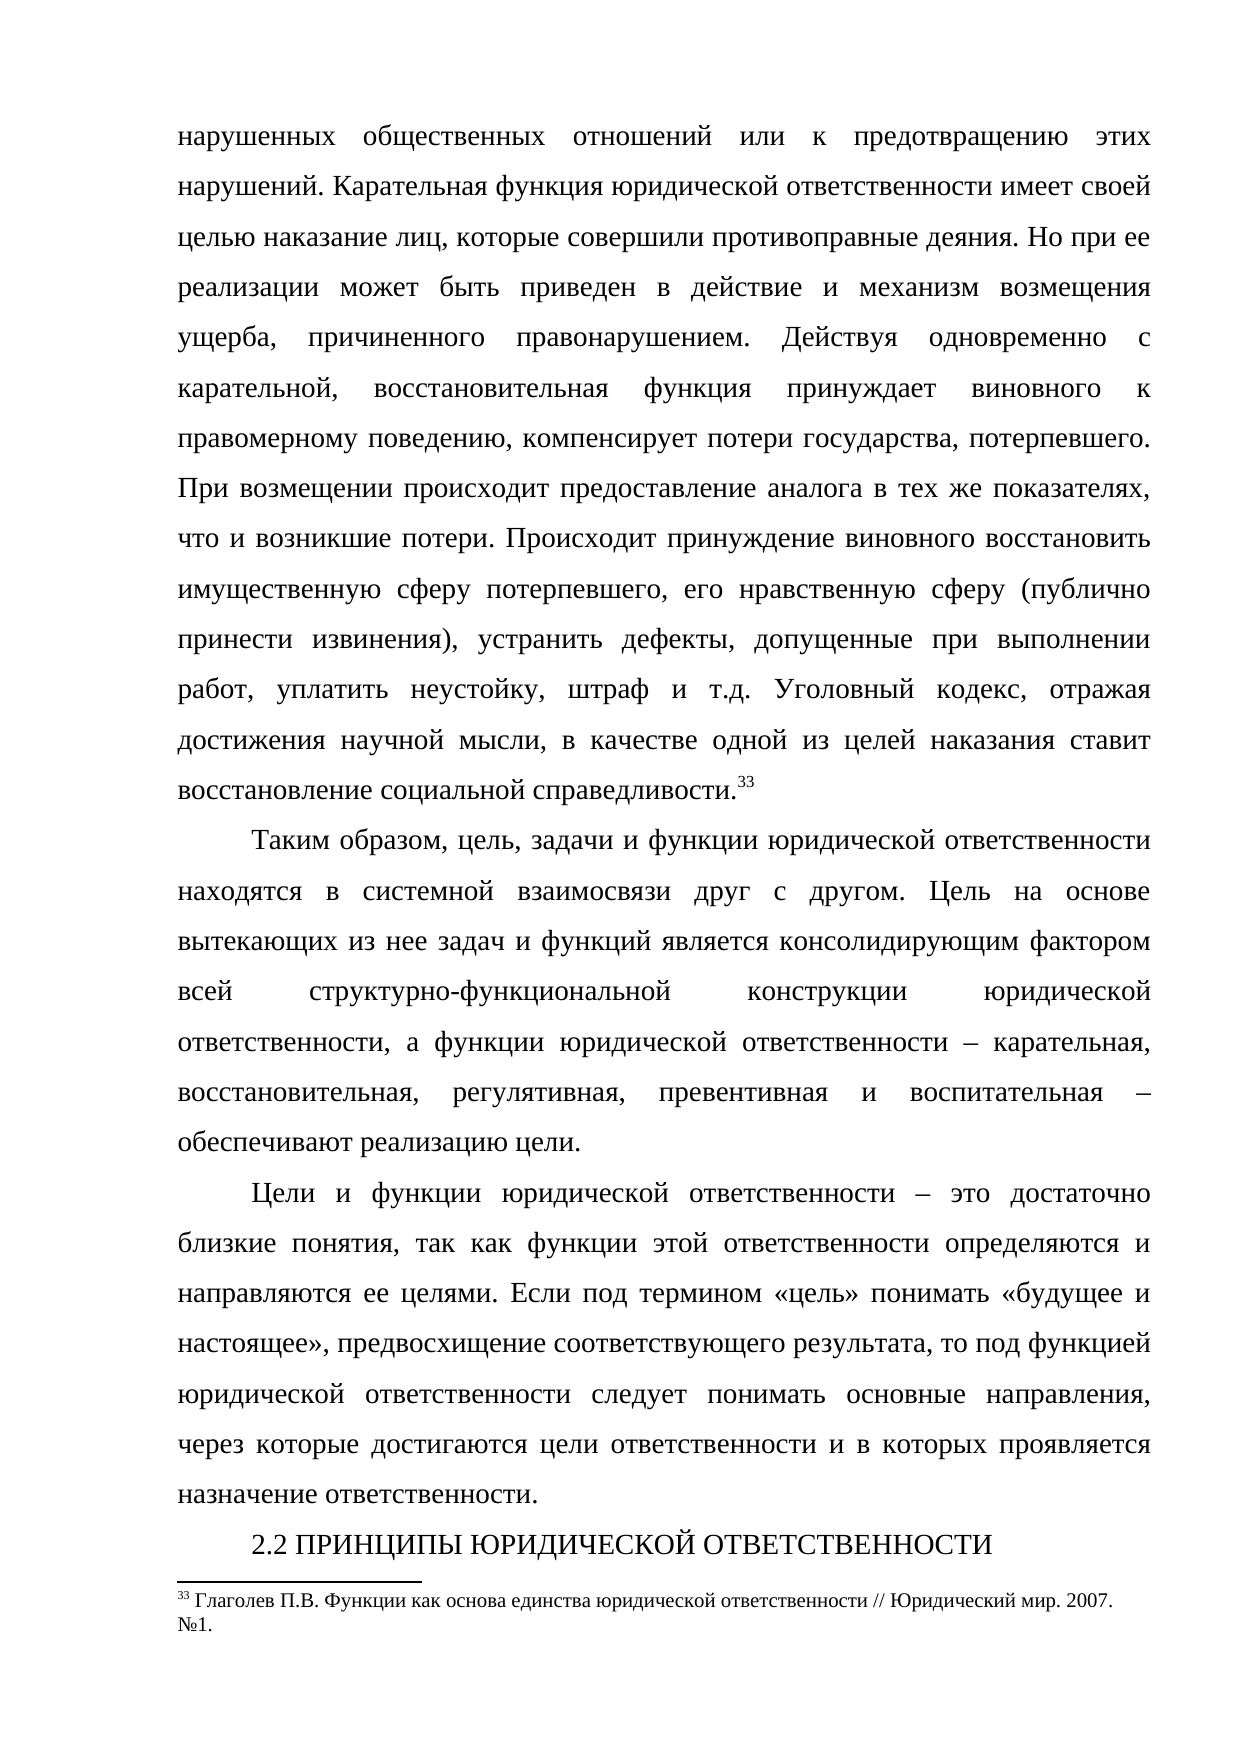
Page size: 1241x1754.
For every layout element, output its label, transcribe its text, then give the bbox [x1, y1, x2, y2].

text 2.2 ПРИНЦИПЫ ЮРИДИЧЕСКОЙ ОТВЕТСТВЕННОСТИ [177, 1527, 1152, 1560]
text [177, 118, 1152, 806]
text Таким образом, цель, задачи и функции юридической ответственности находятся в системной взаимосвязи друг с другом. Цель на основе вытекающих из нее задач и функций является консолидирующим фактором всей структурно-функциональной конструкции юридической ответственности, а функции юридической ответственности – карательная, восстановительная, регулятивная, превентивная и воспитательная – обеспечивают реализацию цели. [177, 822, 1152, 1158]
text Цели и функции юридической ответственности – это достаточно близкие понятия, так как функции этой ответственности определяются и направляются ее целями. Если под термином «цель» понимать «будущее и настоящее», предвосхищение соответствующего результата, то под функцией юридической ответственности следует понимать основные направления, через которые достигаются цели ответственности и в которых проявляется назначение ответственности. [177, 1175, 1152, 1510]
